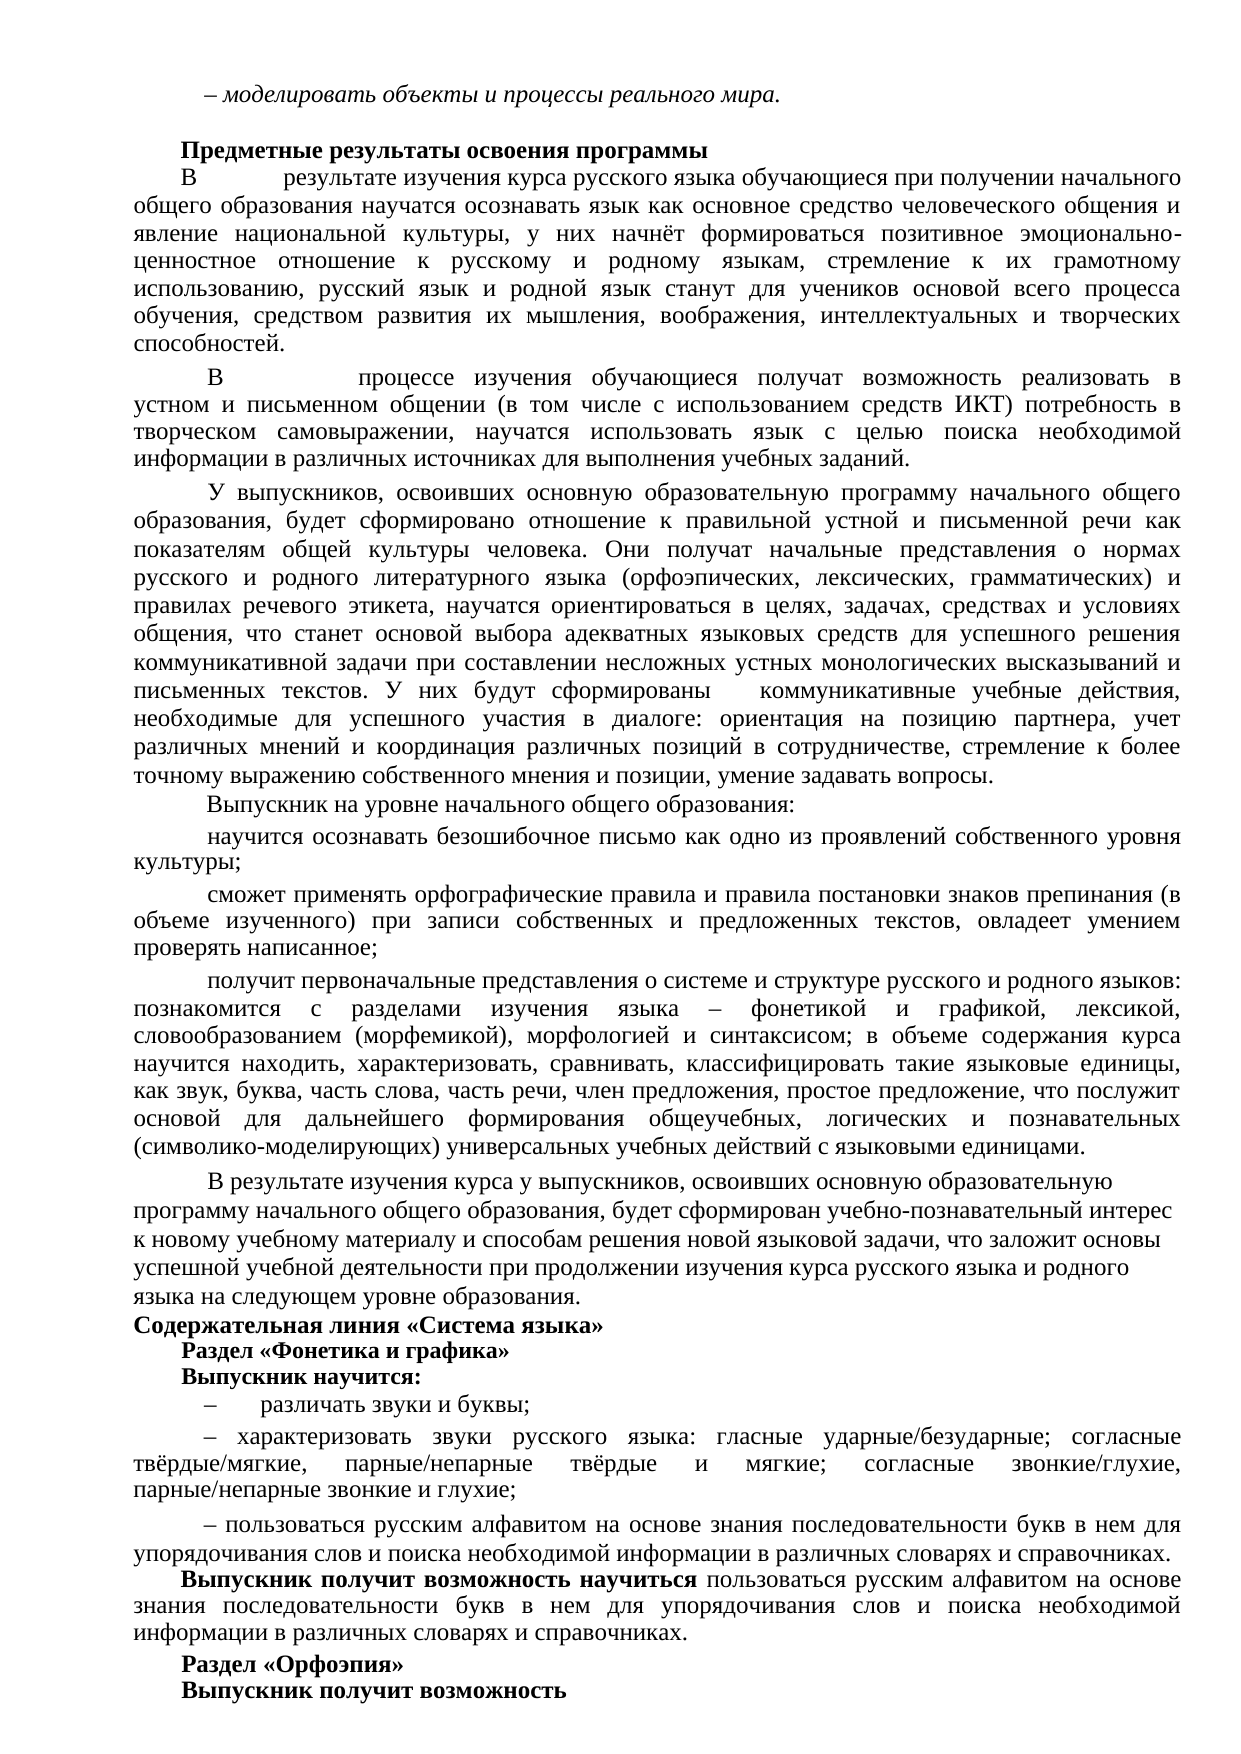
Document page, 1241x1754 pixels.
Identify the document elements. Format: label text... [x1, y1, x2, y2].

text – пользоваться русским алфавитом на основе знания последовательности букв в нем для упорядочивания слов и поиска необходимой информации в различных словарях и справочниках. [133, 1509, 1182, 1566]
text Выпускник получит возможность научиться пользоваться русским алфавитом на основе знания последовательности букв в нем для упорядочивания слов и поиска необходимой информации в различных словарях и справочниках. [133, 1566, 1182, 1646]
text сможет применять орфографические правила и правила постановки знаков препинания (в объеме изученного) при записи собственных и предложенных текстов, овладеет умением проверять написанное; [133, 881, 1182, 960]
list процессе изучения обучающиеся получат возможность реализовать в устном и письменном общении (в том числе с использованием средств ИКТ) потребность в творческом самовыражении, научатся использовать язык с целью поиска необходимой информации в различных источниках для выполнения учебных заданий. [133, 364, 1182, 472]
text Предметные результаты освоения программы [180, 136, 1182, 164]
text – моделировать объекты и процессы реального мира. [204, 79, 1182, 107]
text – различать звуки и буквы; [204, 1389, 1182, 1418]
list результате изучения курса русского языка обучающиеся при получении начального общего образования научатся осознавать язык как основное средство человеческого общения и явление национальной культуры, у них начнёт формироваться позитивное эмоционально­ценностное отношение к русскому и родному языкам, стремление к их грамотному использованию, русский язык и родной язык станут для учеников основой всего процесса обучения, средством развития их мышления, воображения, интеллектуальных и творческих способностей. [133, 164, 1182, 357]
text – характеризовать звуки русского языка: гласные ударные/безударные; согласные твёрдые/мягкие, парные/непарные твёрдые и мягкие; согласные звонкие/глухие, парные/непарные звонкие и глухие; [133, 1424, 1182, 1503]
text Раздел «Фонетика и графика» Выпускник научится: [181, 1339, 523, 1389]
text Раздел «Орфоэпия» [181, 1653, 698, 1678]
text Выпускник на уровне начального общего образования: [206, 789, 1182, 818]
text научится осознавать безошибочное письмо как одно из проявлений собственного уровня культуры; [133, 824, 1182, 875]
text Содержательная линия «Система языка» [133, 1310, 1182, 1339]
text В результате изучения курса у выпускников, освоивших основную образовательную программу начального общего образования, будет сформирован учебно-познавательный интерес к новому учебному материалу и способам решения новой языковой задачи, что заложит основы успешной учебной деятельности при продолжении изучения курса русского языка и родного языка на следующем уровне образования. [133, 1166, 1182, 1310]
text У выпускников, освоивших основную образовательную программу начального общего образования, будет сформировано отношение к правильной устной и письменной речи как показателям общей культуры человека. Они получат начальные представления о нормах русского и родного литературного языка (орфоэпических, лексических, грамматических) и правилах речевого этикета, научатся ориентироваться в целях, задачах, средствах и условиях общения, что станет основой выбора адекватных языковых средств для успешного решения коммуникативной задачи при составлении несложных устных монологических высказываний и письменных текстов. У них будут сформированы коммуникативные учебные действия, необходимые для успешного участия в диалоге: ориентация на позицию партнера, учет различных мнений и координация различных позиций в сотрудничестве, стремление к более точному выражению собственного мнения и позиции, умение задавать вопросы. [133, 478, 1182, 788]
text получит первоначальные представления о системе и структуре русского и родного языков: познакомится с разделами изучения языка – фонетикой и графикой, лексикой, словообразованием (морфемикой), морфологией и синтаксисом; в объеме содержания курса научится находить, характеризовать, сравнивать, классифицировать такие языковые единицы, как звук, буква, часть слова, часть речи, член предложения, простое предложение, что послужит основой для дальнейшего формирования общеучебных, логических и познавательных (символико-моделирующих) универсальных учебных действий с языковыми единицами. [133, 966, 1182, 1159]
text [181, 1678, 698, 1703]
